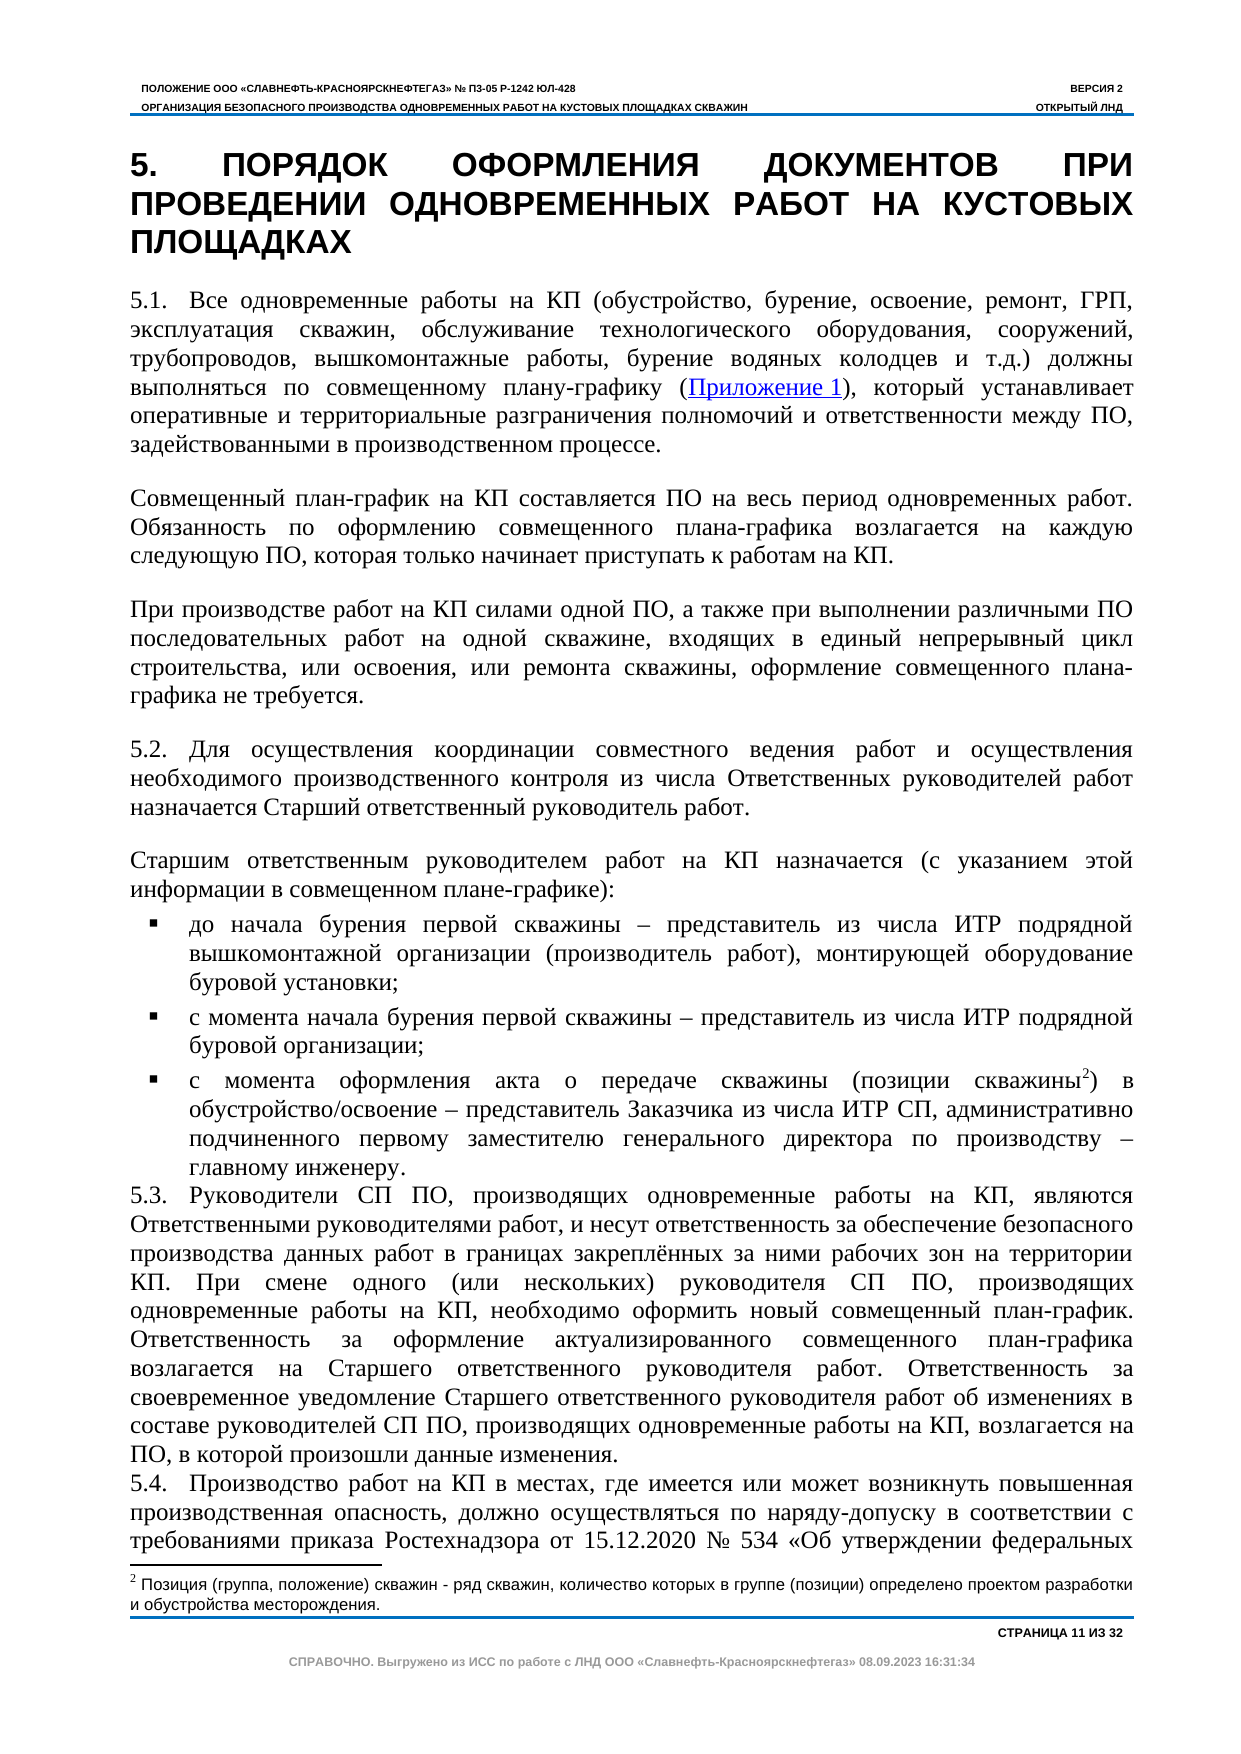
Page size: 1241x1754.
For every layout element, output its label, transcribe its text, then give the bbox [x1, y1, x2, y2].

list Все одновременные работы на КП (обустройство, бурение, освоение, ремонт, ГРП, эксплуатация скважин, обслуживание технологического оборудования, сооружений, трубопроводов, вышкомонтажные работы, бурение водяных колодцев и т.д.) должны выполняться по совмещенному плану-графику (Приложение 1), который устанавливает оперативные и территориальные разграничения полномочий и ответственности между ПО, задействованными в производственном процессе. [130, 285, 1134, 458]
list Совмещенный план-график на КП составляется ПО на весь период одновременных работ. Обязанность по оформлению совмещенного плана-графика возлагается на каждую следующую ПО, которая только начинает приступать к работам на КП. [130, 483, 1134, 569]
text Старшим ответственным руководителем работ на КП назначается (с указанием этой информации в совмещенном плане-графике): [130, 845, 1134, 903]
list с момента начала бурения первой скважины – представитель из числа ИТР подрядной буровой организации; [148, 1002, 1134, 1059]
list Для осуществления координации совместного ведения работ и осуществления необходимого производственного контроля из числа Ответственных руководителей работ назначается Старший ответственный руководитель работ. [130, 734, 1134, 820]
subtitle 5. ПОРЯДОК ОФОРМЛЕНИЯ ДОКУМЕНТОВ ПРИ ПРОВЕДЕНИИ ОДНОВРЕМЕННЫХ РАБОТ НА КУСТОВЫХ ПЛОЩАДКАХ [130, 145, 1134, 260]
list до начала бурения первой скважины – представитель из числа ИТР подрядной вышкомонтажной организации (производитель работ), монтирующей оборудование буровой установки; [148, 909, 1134, 995]
list Руководители СП ПО, производящих одновременные работы на КП, являются Ответственными руководителями работ, и несут ответственность за обеспечение безопасного производства данных работ в границах закреплённых за ними рабочих зон на территории КП. При смене одного (или нескольких) руководителя СП ПО, производящих одновременные работы на КП, необходимо оформить новый совмещенный план-график. Ответственность за оформление актуализированного совмещенного план-графика возлагается на Старшего ответственного руководителя работ. Ответственность за своевременное уведомление Старшего ответственного руководителя работ об изменениях в составе руководителей СП ПО, производящих одновременные работы на КП, возлагается на ПО, в которой произошли данные изменения. [130, 1180, 1134, 1468]
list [130, 1468, 1134, 1554]
list При производстве работ на КП силами одной ПО, а также при выполнении различными ПО последовательных работ на одной скважине, входящих в единый непрерывный цикл строительства, или освоения, или ремонта скважины, оформление совмещенного плана-графика не требуется. [130, 594, 1134, 709]
list с момента оформления акта о передаче скважины (позиции скважины) в обустройство/освоение – представитель Заказчика из числа ИТР СП, административно подчиненного первому заместителю генерального директора по производству – главному инженеру. [148, 1065, 1134, 1180]
